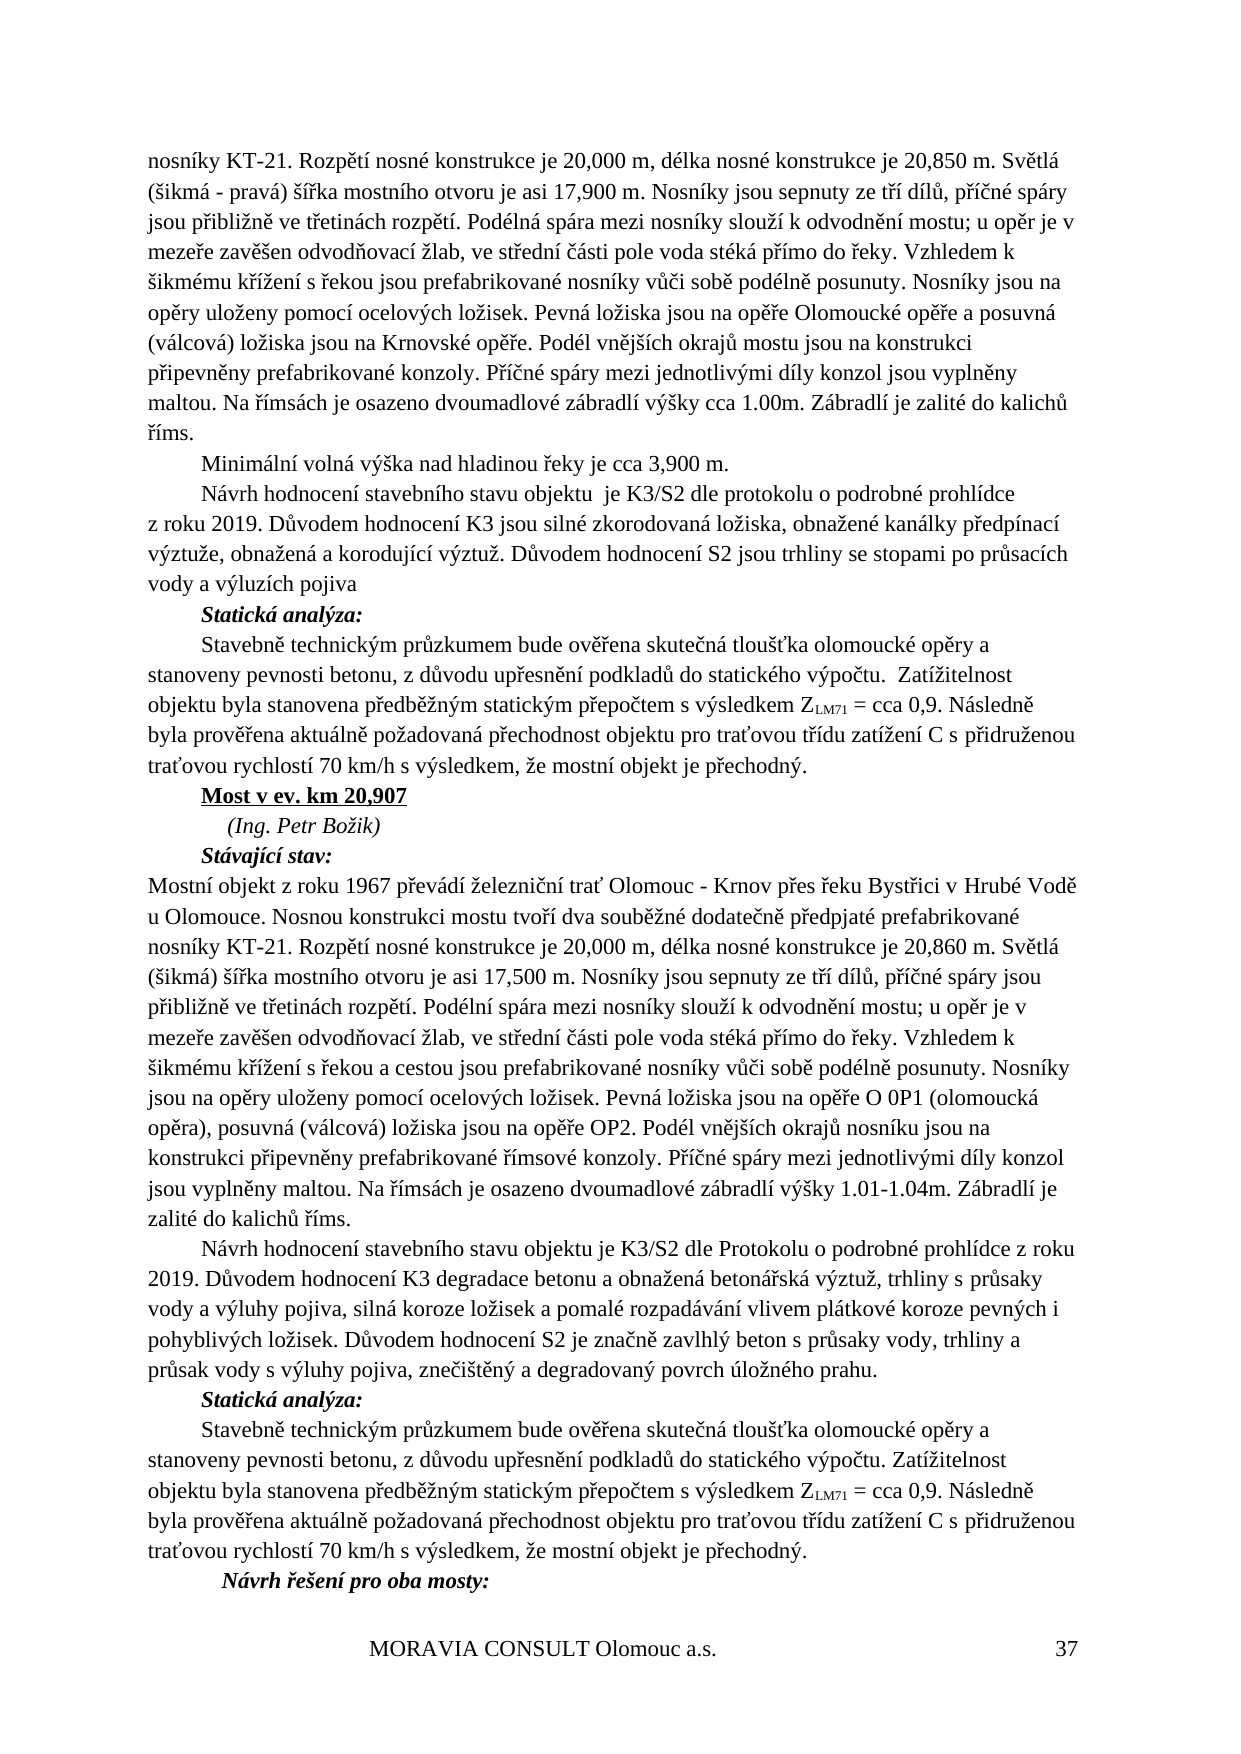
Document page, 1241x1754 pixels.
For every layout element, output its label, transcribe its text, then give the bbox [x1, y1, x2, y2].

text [148, 148, 1078, 446]
text Mostní objekt z roku 1967 převádí železniční trať Olomouc - Krnov přes řeku Bystřici v Hrubé Vodě u Olomouce. Nosnou konstrukci mostu tvoří dva souběžné dodatečně předpjaté prefabrikované nosníky KT-21. Rozpětí nosné konstrukce je 20,000 m, délka nosné konstrukce je 20,860 m. Světlá (šikmá) šířka mostního otvoru je asi 17,500 m. Nosníky jsou sepnuty ze tří dílů, příčné spáry jsou přibližně ve třetinách rozpětí. Podélní spára mezi nosníky slouží k odvodnění mostu; u opěr je v mezeře zavěšen odvodňovací žlab, ve střední části pole voda stéká přímo do řeky. Vzhledem k šikmému křížení s řekou a cestou jsou prefabrikované nosníky vůči sobě podélně posunuty. Nosníky jsou na opěry uloženy pomocí ocelových ložisek. Pevná ložiska jsou na opěře O 0P1 (olomoucká opěra), posuvná (válcová) ložiska jsou na opěře OP2. Podél vnějších okrajů nosníku jsou na konstrukci připevněny prefabrikované římsové konzoly. Příčné spáry mezi jednotlivými díly konzol jsou vyplněny maltou. Na římsách je osazeno dvoumadlové zábradlí výšky 1.01-1.04m. Zábradlí je zalité do kalichů říms. [148, 873, 1078, 1231]
text Návrh hodnocení stavebního stavu objektu je K3/S2 dle protokolu o podrobné prohlídce z roku 2019. Důvodem hodnocení K3 jsou silné zkorodovaná ložiska, obnažené kanálky předpínací výztuže, obnažená a korodující výztuž. Důvodem hodnocení S2 jsou trhliny se stopami po průsacích vody a výluzích pojiva [148, 480, 1078, 597]
text Stávající stav: [148, 842, 1078, 869]
text Návrh hodnocení stavebního stavu objektu je K3/S2 dle Protokolu o podrobné prohlídce z roku 2019. Důvodem hodnocení K3 degradace betonu a obnažená betonářská výztuž, trhliny s průsaky vody a výluhy pojiva, silná koroze ložisek a pomalé rozpadávání vlivem plátkové koroze pevných i pohyblivých ložisek. Důvodem hodnocení S2 je značně zavlhlý beton s průsaky vody, trhliny a průsak vody s výluhy pojiva, znečištěný a degradovaný povrch úložného prahu. [148, 1235, 1078, 1382]
text Minimální volná výška nad hladinou řeky je cca 3,900 m. [148, 450, 1078, 476]
text Návrh řešení pro oba mosty: [148, 1567, 1078, 1594]
text Statická analýza: [148, 1386, 1078, 1412]
text Stavebně technickým průzkumem bude ověřena skutečná tloušťka olomoucké opěry a stanoveny pevnosti betonu, z důvodu upřesnění podkladů do statického výpočtu. Zatížitelnost objektu byla stanovena předběžným statickým přepočtem s výsledkem ZLM71 = cca 0,9. Následně byla prověřena aktuálně požadovaná přechodnost objektu pro traťovou třídu zatížení C s přidruženou traťovou rychlostí 70 km/h s výsledkem, že mostní objekt je přechodný. [148, 631, 1078, 778]
text Most v ev. km 20,907 [148, 782, 1078, 808]
text Stavebně technickým průzkumem bude ověřena skutečná tloušťka olomoucké opěry a stanoveny pevnosti betonu, z důvodu upřesnění podkladů do statického výpočtu. Zatížitelnost objektu byla stanovena předběžným statickým přepočtem s výsledkem ZLM71 = cca 0,9. Následně byla prověřena aktuálně požadovaná přechodnost objektu pro traťovou třídu zatížení C s přidruženou traťovou rychlostí 70 km/h s výsledkem, že mostní objekt je přechodný. [148, 1416, 1078, 1563]
text (Ing. Petr Božik) [148, 812, 1078, 838]
text Statická analýza: [148, 601, 1078, 627]
